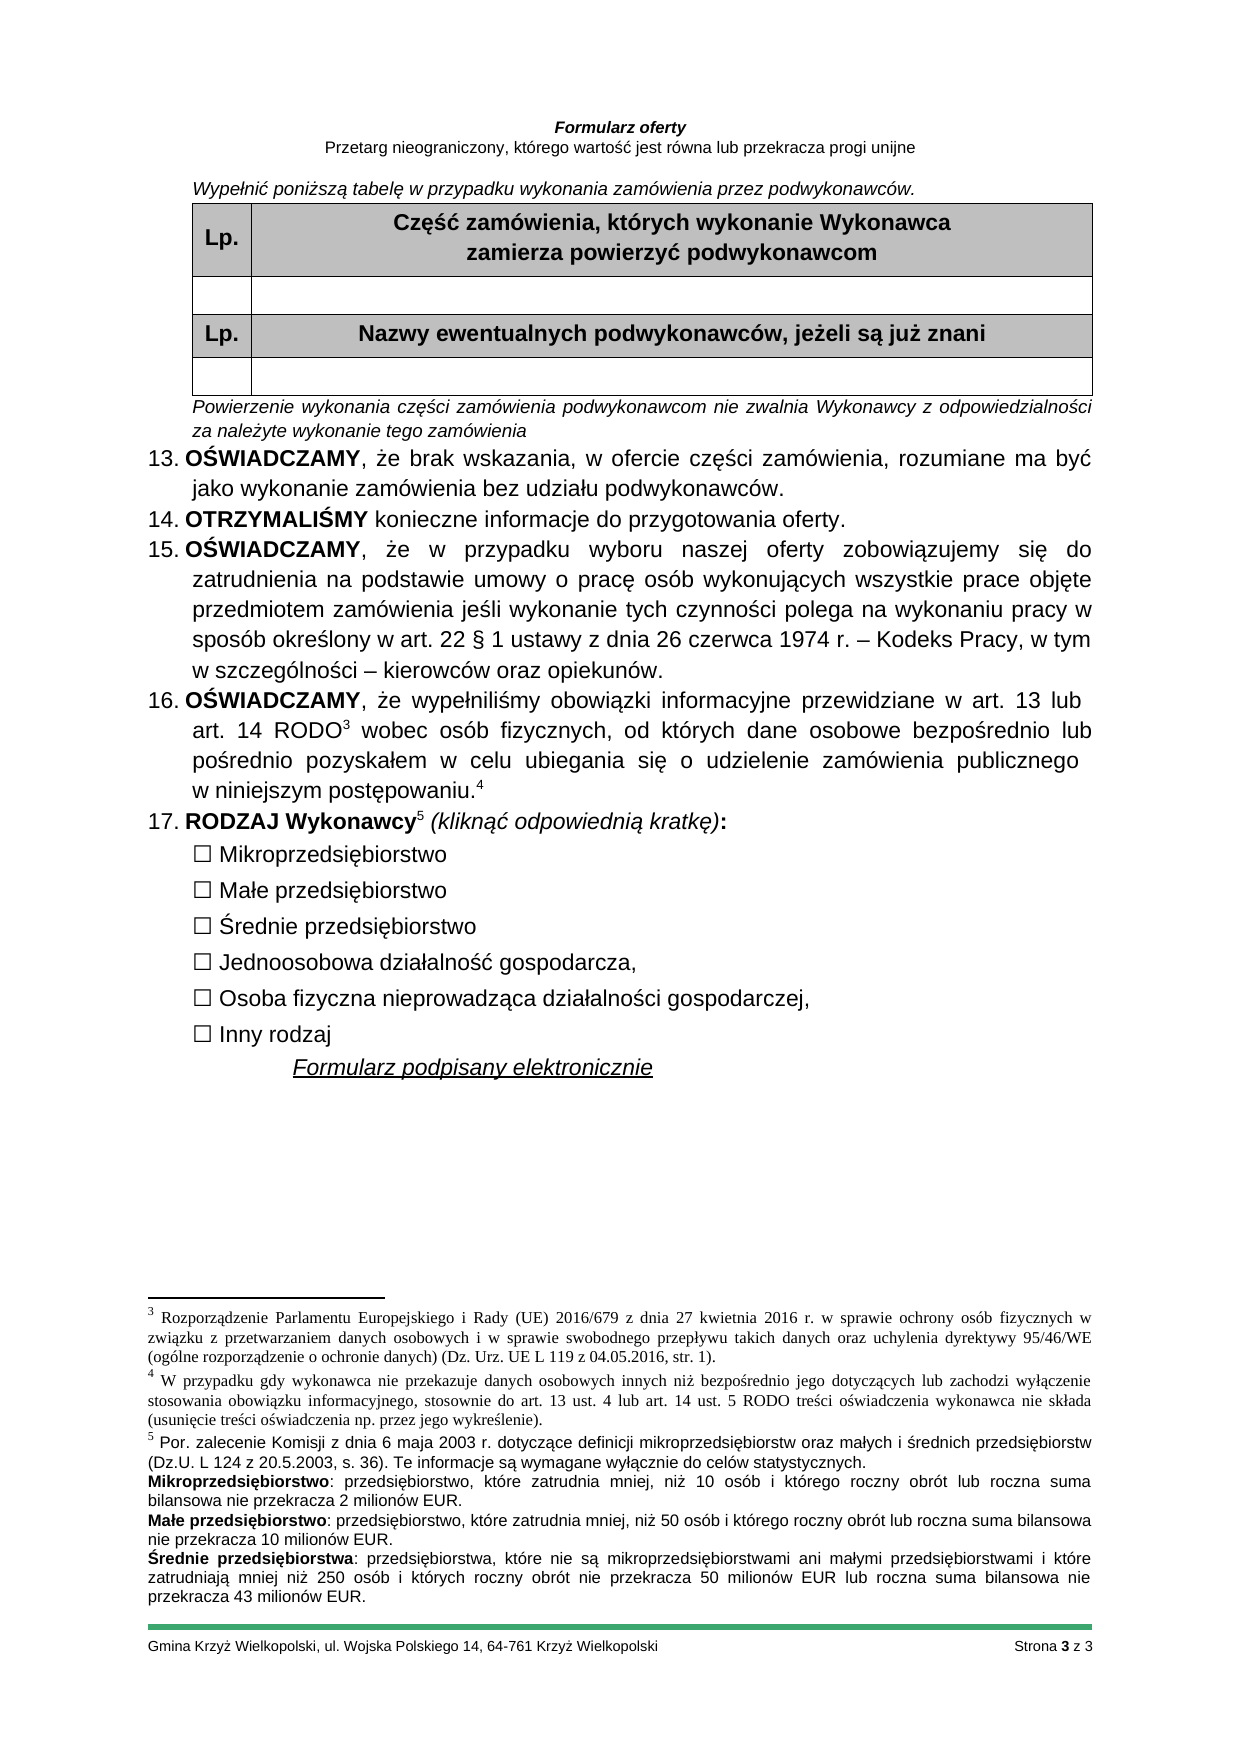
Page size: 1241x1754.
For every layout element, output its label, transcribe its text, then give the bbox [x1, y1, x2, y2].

table_cell Lp. [193, 315, 251, 357]
list OTRZYMALIŚMY konieczne informacje do przygotowania oferty. [148, 506, 1092, 532]
text Wypełnić poniższą tabelę w przypadku wykonania zamówienia przez podwykonawców. [192, 178, 1092, 200]
table_cell [252, 358, 1092, 395]
text Powierzenie wykonania części zamówienia podwykonawcom nie zwalnia Wykonawcy z odpowiedzialności za należyte wykonanie tego zamówienia [192, 396, 1092, 442]
table_header Część zamówienia, których wykonanie Wykonawca zamierza powierzyć podwykonawcom [252, 204, 1092, 276]
text Formularz podpisany elektronicznie [148, 1053, 797, 1080]
list RODZAJ Wykonawcy (kliknąć odpowiednią kratkę): [148, 808, 1092, 834]
list OŚWIADCZAMY, że w przypadku wyboru naszej oferty zobowiązujemy się do zatrudnienia na podstawie umowy o pracę osób wykonujących wszystkie prace objęte przedmiotem zamówienia jeśli wykonanie tych czynności polega na wykonaniu pracy w sposób określony w art. 22 § 1 ustawy z dnia 26 czerwca 1974 r. – Kodeks Pracy, w tym w szczególności – kierowców oraz opiekunów. [148, 536, 1092, 683]
text Inny rodzaj [192, 1017, 1092, 1049]
table_cell Nazwy ewentualnych podwykonawców, jeżeli są już znani [252, 315, 1092, 357]
text Jednoosobowa działalność gospodarcza, [192, 946, 1092, 977]
table_cell [193, 277, 251, 314]
text Małe przedsiębiorstwo [192, 874, 1092, 905]
table_header Lp. [193, 204, 251, 276]
table_cell [193, 358, 251, 395]
table_cell [252, 277, 1092, 314]
text Osoba fizyczna nieprowadząca działalności gospodarczej, [192, 982, 1092, 1013]
list OŚWIADCZAMY, że brak wskazania, w ofercie części zamówienia, rozumiane ma być jako wykonanie zamówienia bez udziału podwykonawców. [148, 445, 1092, 502]
text Średnie przedsiębiorstwo [192, 910, 1092, 941]
list OŚWIADCZAMY, że wypełniliśmy obowiązki informacyjne przewidziane w art. 13 lub art. 14 RODO wobec osób fizycznych, od których dane osobowe bezpośrednio lub pośrednio pozyskałem w celu ubiegania się o udzielenie zamówienia publicznego w niniejszym postępowaniu. [148, 687, 1092, 804]
text Mikroprzedsiębiorstwo [192, 838, 1092, 869]
